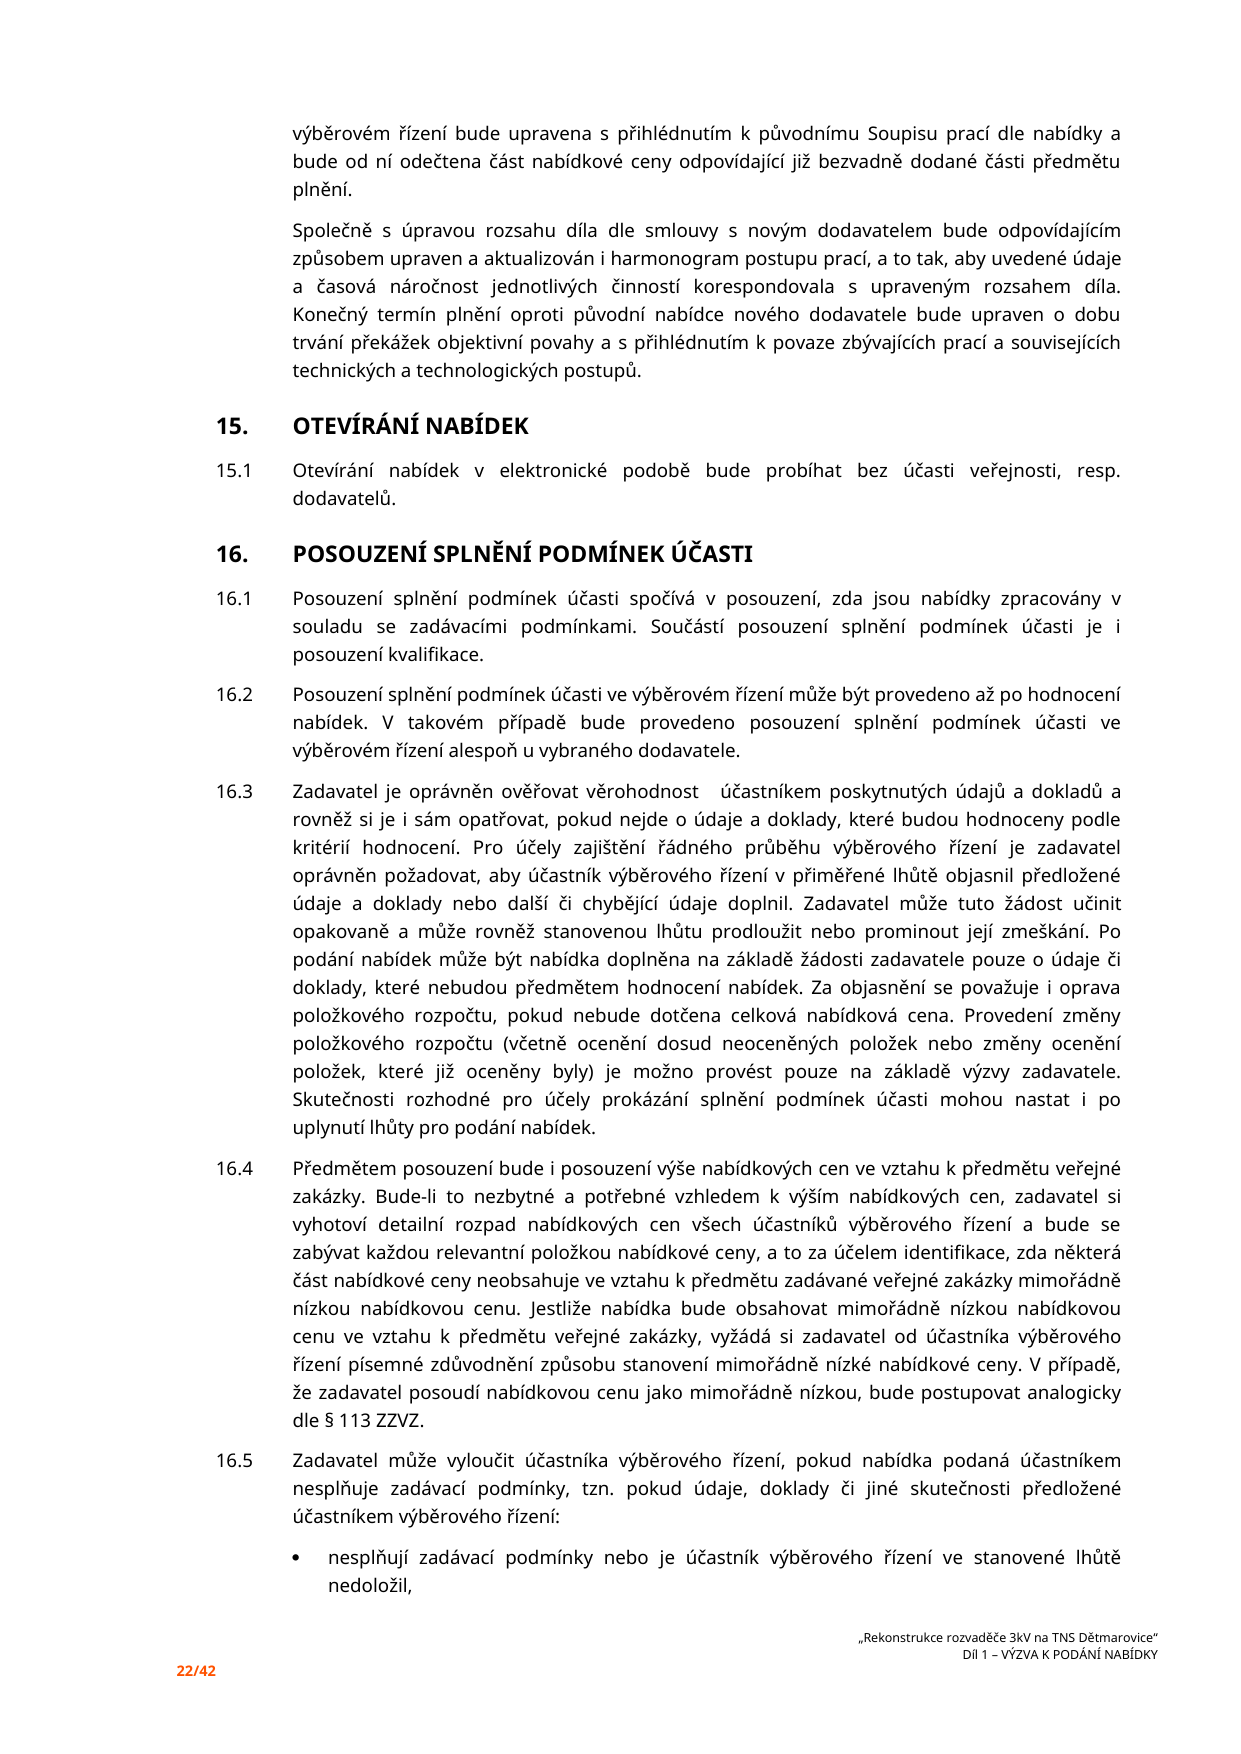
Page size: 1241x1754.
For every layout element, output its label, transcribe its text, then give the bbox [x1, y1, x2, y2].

text Předmětem posouzení bude i posouzení výše nabídkových cen ve vztahu k předmětu veřejné zakázky. Bude-li to nezbytné a potřebné vzhledem k výším nabídkových cen, zadavatel si vyhotoví detailní rozpad nabídkových cen všech účastníků výběrového řízení a bude se zabývat každou relevantní položkou nabídkové ceny, a to za účelem identifikace, zda některá část nabídkové ceny neobsahuje ve vztahu k předmětu zadávané veřejné zakázky mimořádně nízkou nabídkovou cenu. Jestliže nabídka bude obsahovat mimořádně nízkou nabídkovou cenu ve vztahu k předmětu veřejné zakázky, vyžádá si zadavatel od účastníka výběrového řízení písemné zdůvodnění způsobu stanovení mimořádně nízké nabídkové ceny. V případě, že zadavatel posoudí nabídkovou cenu jako mimořádně nízkou, bude postupovat analogicky dle § 113 ZZVZ. [216, 1155, 1122, 1433]
list Společně s úpravou rozsahu díla dle smlouvy s novým dodavatelem bude odpovídajícím způsobem upraven a aktualizován i harmonogram postupu prací, a to tak, aby uvedené údaje a časová náročnost jednotlivých činností korespondovala s upraveným rozsahem díla. Konečný termín plnění oproti původní nabídce nového dodavatele bude upraven o dobu trvání překážek objektivní povahy a s přihlédnutím k povaze zbývajících prací a souvisejících technických a technologických postupů. [292, 217, 1122, 383]
text Zadavatel může vyloučit účastníka výběrového řízení, pokud nabídka podaná účastníkem nesplňuje zadávací podmínky, tzn. pokud údaje, doklady či jiné skutečnosti předložené účastníkem výběrového řízení: [216, 1448, 1122, 1529]
list nesplňují zadávací podmínky nebo je účastník výběrového řízení ve stanovené lhůtě nedoložil, [292, 1544, 1122, 1598]
text OTEVÍRÁNÍ NABÍDEK [216, 410, 1122, 442]
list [292, 121, 1122, 202]
text Otevírání nabídek v elektronické podobě bude probíhat bez účasti veřejnosti, resp. dodavatelů. [216, 457, 1122, 511]
text Posouzení splnění podmínek účasti spočívá v posouzení, zda jsou nabídky zpracovány v souladu se zadávacími podmínkami. Součástí posouzení splnění podmínek účasti je i posouzení kvalifikace. [216, 585, 1122, 667]
text Zadavatel je oprávněn ověřovat věrohodnost účastníkem poskytnutých údajů a dokladů a rovněž si je i sám opatřovat, pokud nejde o údaje a doklady, které budou hodnoceny podle kritérií hodnocení. Pro účely zajištění řádného průběhu výběrového řízení je zadavatel oprávněn požadovat, aby účastník výběrového řízení v přiměřené lhůtě objasnil předložené údaje a doklady nebo další či chybějící údaje doplnil. Zadavatel může tuto žádost učinit opakovaně a může rovněž stanovenou lhůtu prodloužit nebo prominout její zmeškání. Po podání nabídek může být nabídka doplněna na základě žádosti zadavatele pouze o údaje či doklady, které nebudou předmětem hodnocení nabídek. Za objasnění se považuje i oprava položkového rozpočtu, pokud nebude dotčena celková nabídková cena. Provedení změny položkového rozpočtu (včetně ocenění dosud neoceněných položek nebo změny ocenění položek, které již oceněny byly) je možno provést pouze na základě výzvy zadavatele. Skutečnosti rozhodné pro účely prokázání splnění podmínek účasti mohou nastat i po uplynutí lhůty pro podání nabídek. [216, 778, 1122, 1140]
text POSOUZENÍ SPLNĚNÍ PODMÍNEK ÚČASTI [216, 538, 1122, 569]
text Posouzení splnění podmínek účasti ve výběrovém řízení může být provedeno až po hodnocení nabídek. V takovém případě bude provedeno posouzení splnění podmínek účasti ve výběrovém řízení alespoň u vybraného dodavatele. [216, 682, 1122, 763]
